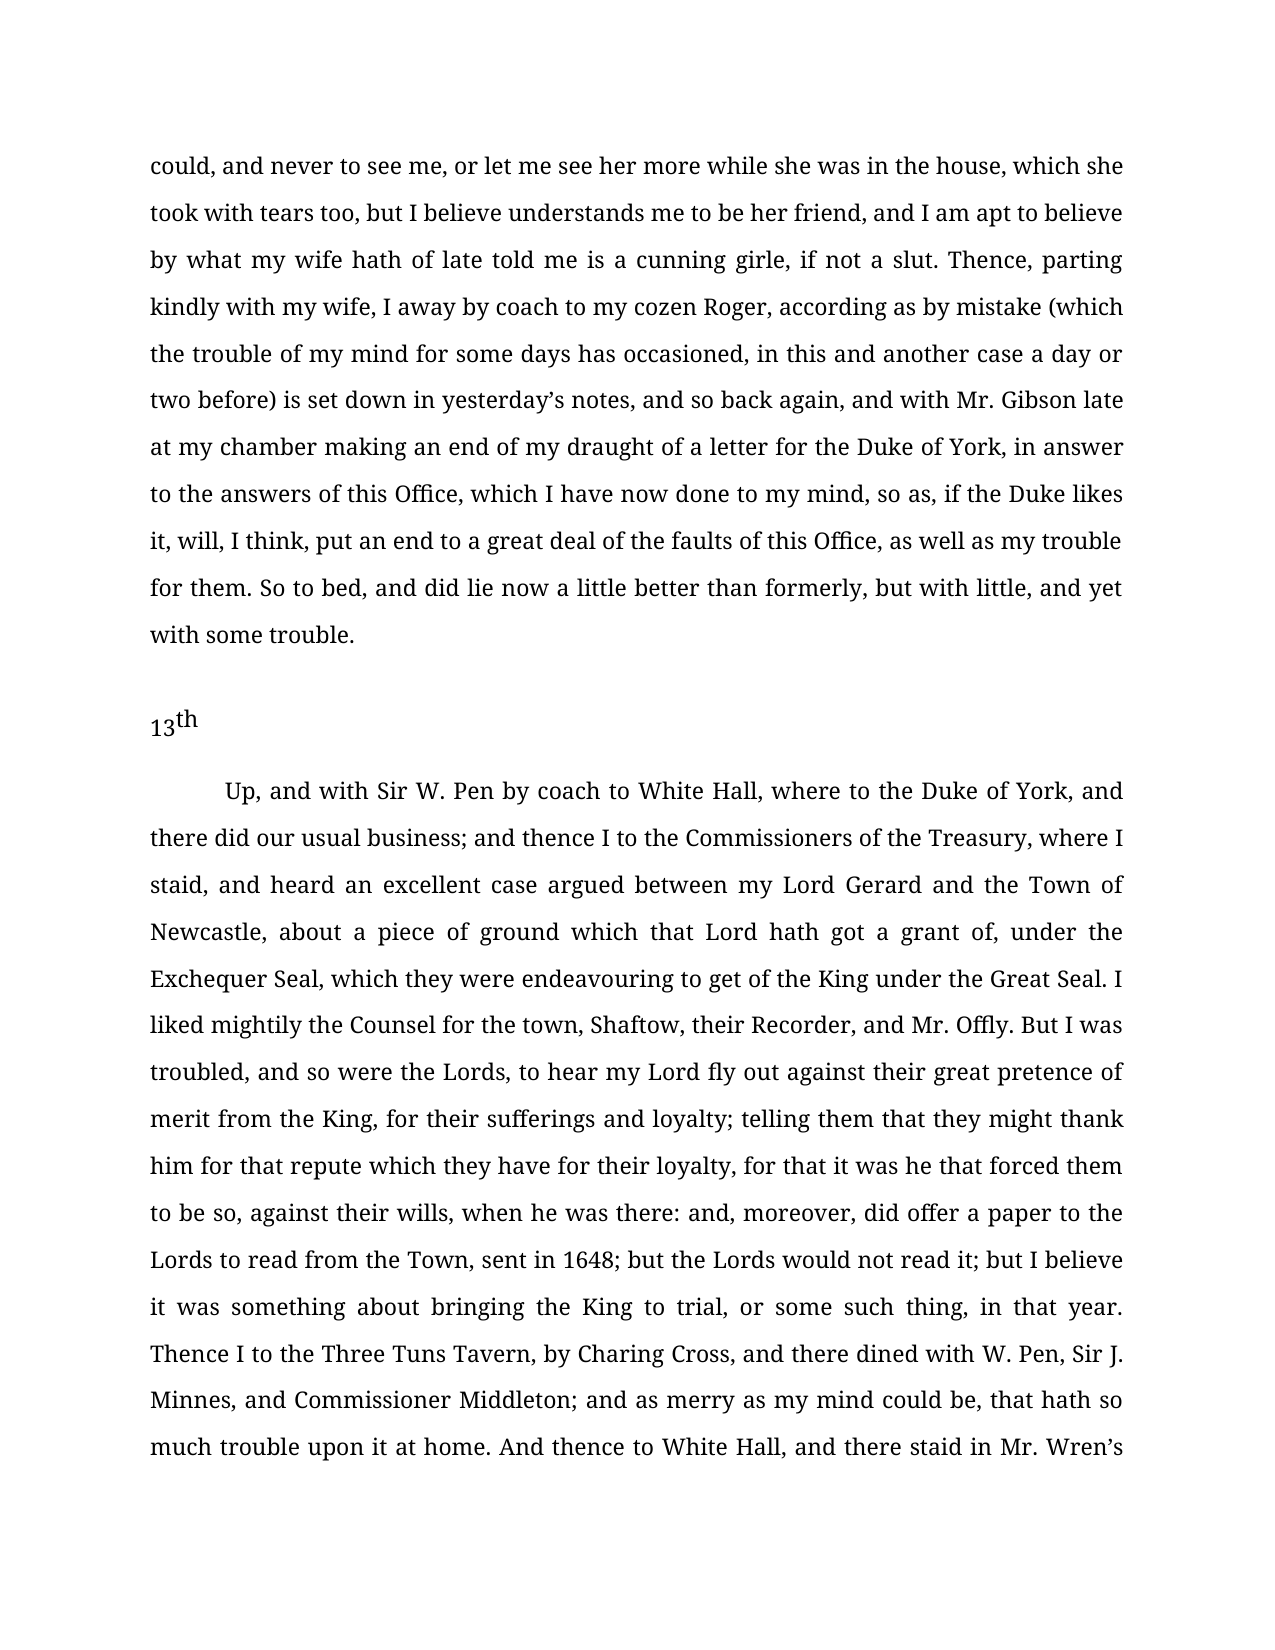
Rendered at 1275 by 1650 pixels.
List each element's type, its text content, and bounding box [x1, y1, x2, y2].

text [150, 775, 1125, 1463]
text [150, 150, 1125, 650]
text 13th [150, 703, 1125, 743]
